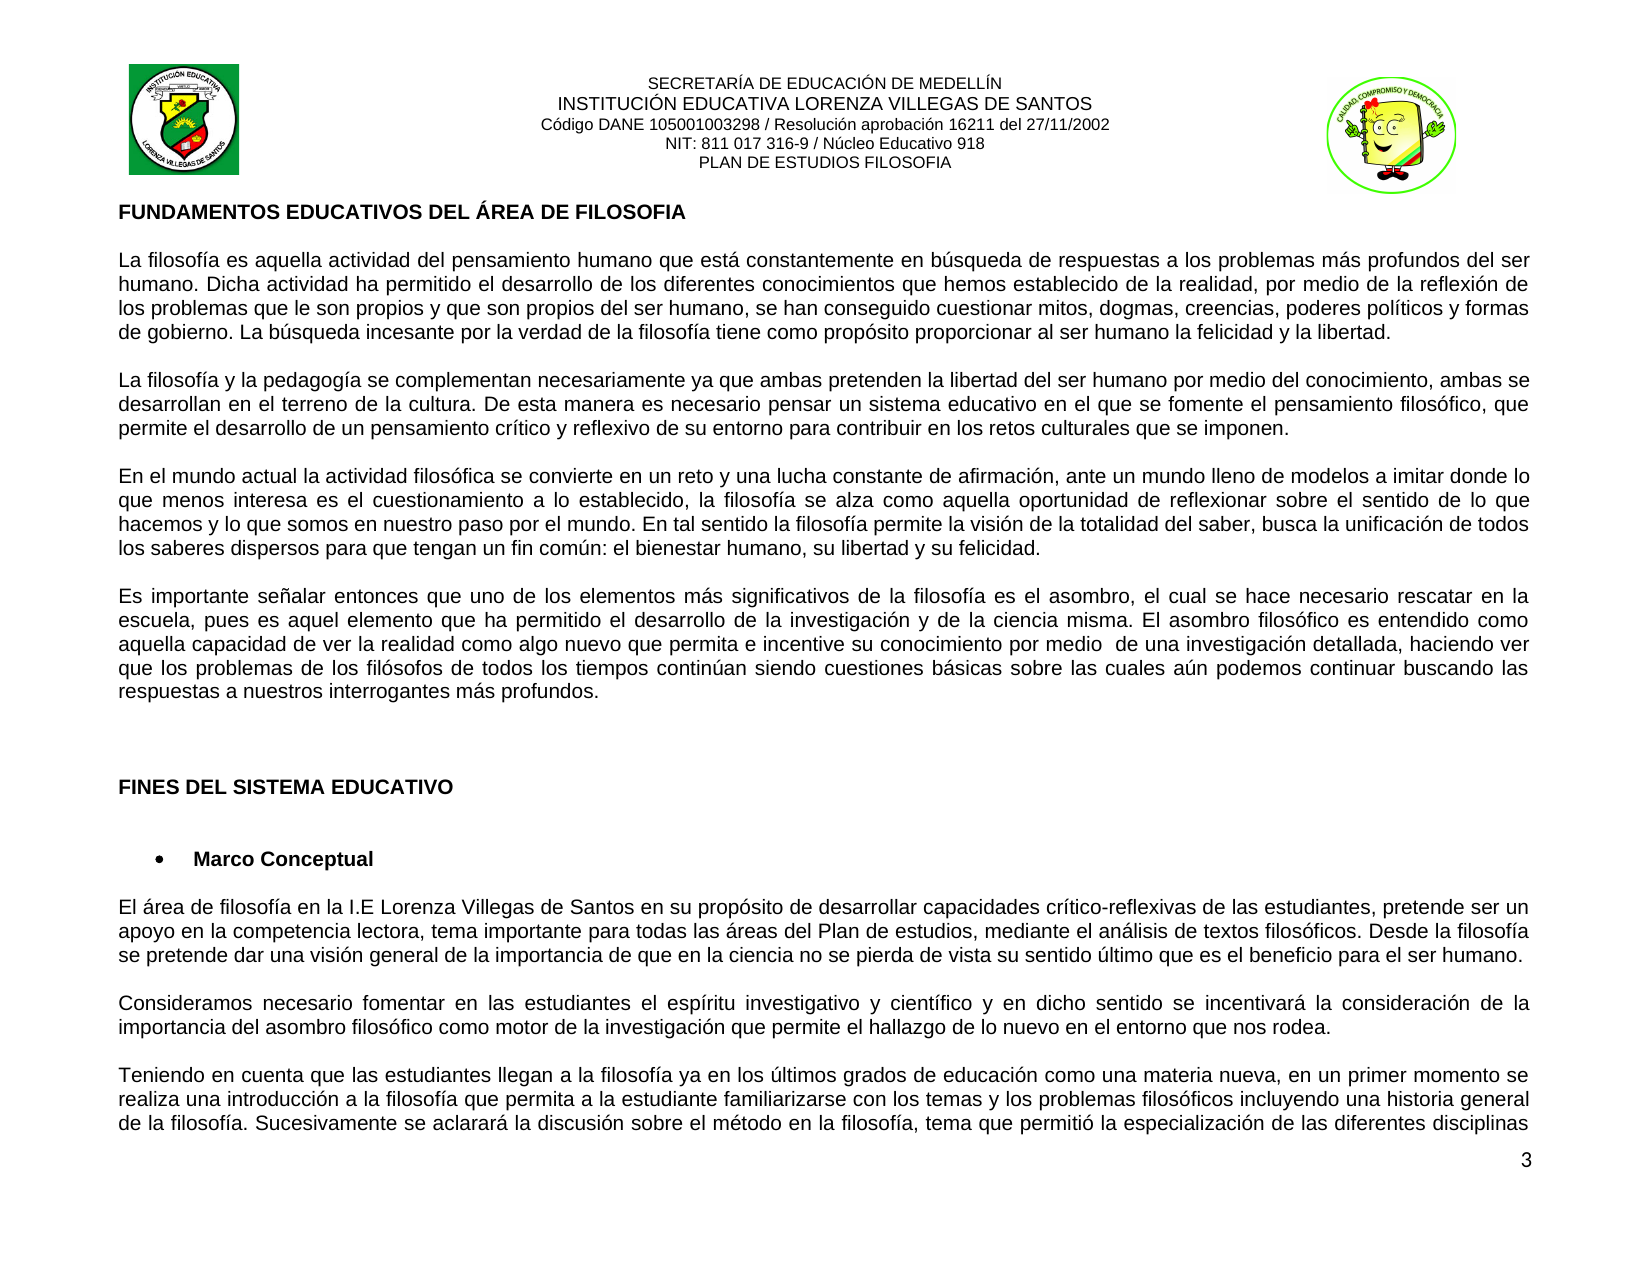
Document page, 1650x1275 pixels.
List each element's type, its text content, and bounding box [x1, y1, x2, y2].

text La filosofía y la pedagogía se complementan necesariamente ya que ambas pretenden la libertad del ser humano por medio del conocimiento, ambas se desarrollan en el terreno de la cultura. De esta manera es necesario pensar un sistema educativo en el que se fomente el pensamiento filosófico, que permite el desarrollo de un pensamiento crítico y reflexivo de su entorno para contribuir en los retos culturales que se imponen. [118, 368, 1532, 440]
text En el mundo actual la actividad filosófica se convierte en un reto y una lucha constante de afirmación, ante un mundo lleno de modelos a imitar donde lo que menos interesa es el cuestionamiento a lo establecido, la filosofía se alza como aquella oportunidad de reflexionar sobre el sentido de lo que hacemos y lo que somos en nuestro paso por el mundo. En tal sentido la filosofía permite la visión de la totalidad del saber, busca la unificación de todos los saberes dispersos para que tengan un fin común: el bienestar humano, su libertad y su felicidad. [118, 464, 1532, 559]
text FUNDAMENTOS EDUCATIVOS DEL ÁREA DE FILOSOFIA [118, 200, 1532, 224]
text Consideramos necesario fomentar en las estudiantes el espíritu investigativo y científico y en dicho sentido se incentivará la consideración de la importancia del asombro filosófico como motor de la investigación que permite el hallazgo de lo nuevo en el entorno que nos rodea. [118, 991, 1532, 1039]
list Marco Conceptual [156, 847, 1532, 871]
text El área de filosofía en la I.E Lorenza Villegas de Santos en su propósito de desarrollar capacidades crítico-reflexivas de las estudiantes, pretende ser un apoyo en la competencia lectora, tema importante para todas las áreas del Plan de estudios, mediante el análisis de textos filosóficos. Desde la filosofía se pretende dar una visión general de la importancia de que en la ciencia no se pierda de vista su sentido último que es el beneficio para el ser humano. [118, 895, 1532, 967]
text Es importante señalar entonces que uno de los elementos más significativos de la filosofía es el asombro, el cual se hace necesario rescatar en la escuela, pues es aquel elemento que ha permitido el desarrollo de la investigación y de la ciencia misma. El asombro filosófico es entendido como aquella capacidad de ver la realidad como algo nuevo que permita e incentive su conocimiento por medio de una investigación detallada, haciendo ver que los problemas de los filósofos de todos los tiempos continúan siendo cuestiones básicas sobre las cuales aún podemos continuar buscando las respuestas a nuestros interrogantes más profundos. [118, 583, 1532, 703]
text La filosofía es aquella actividad del pensamiento humano que está constantemente en búsqueda de respuestas a los problemas más profundos del ser humano. Dicha actividad ha permitido el desarrollo de los diferentes conocimientos que hemos establecido de la realidad, por medio de la reflexión de los problemas que le son propios y que son propios del ser humano, se han conseguido cuestionar mitos, dogmas, creencias, poderes políticos y formas de gobierno. La búsqueda incesante por la verdad de la filosofía tiene como propósito proporcionar al ser humano la felicidad y la libertad. [118, 248, 1532, 344]
picture [1326, 77, 1457, 194]
picture [128, 64, 240, 175]
text FINES DEL SISTEMA EDUCATIVO [118, 775, 1532, 799]
